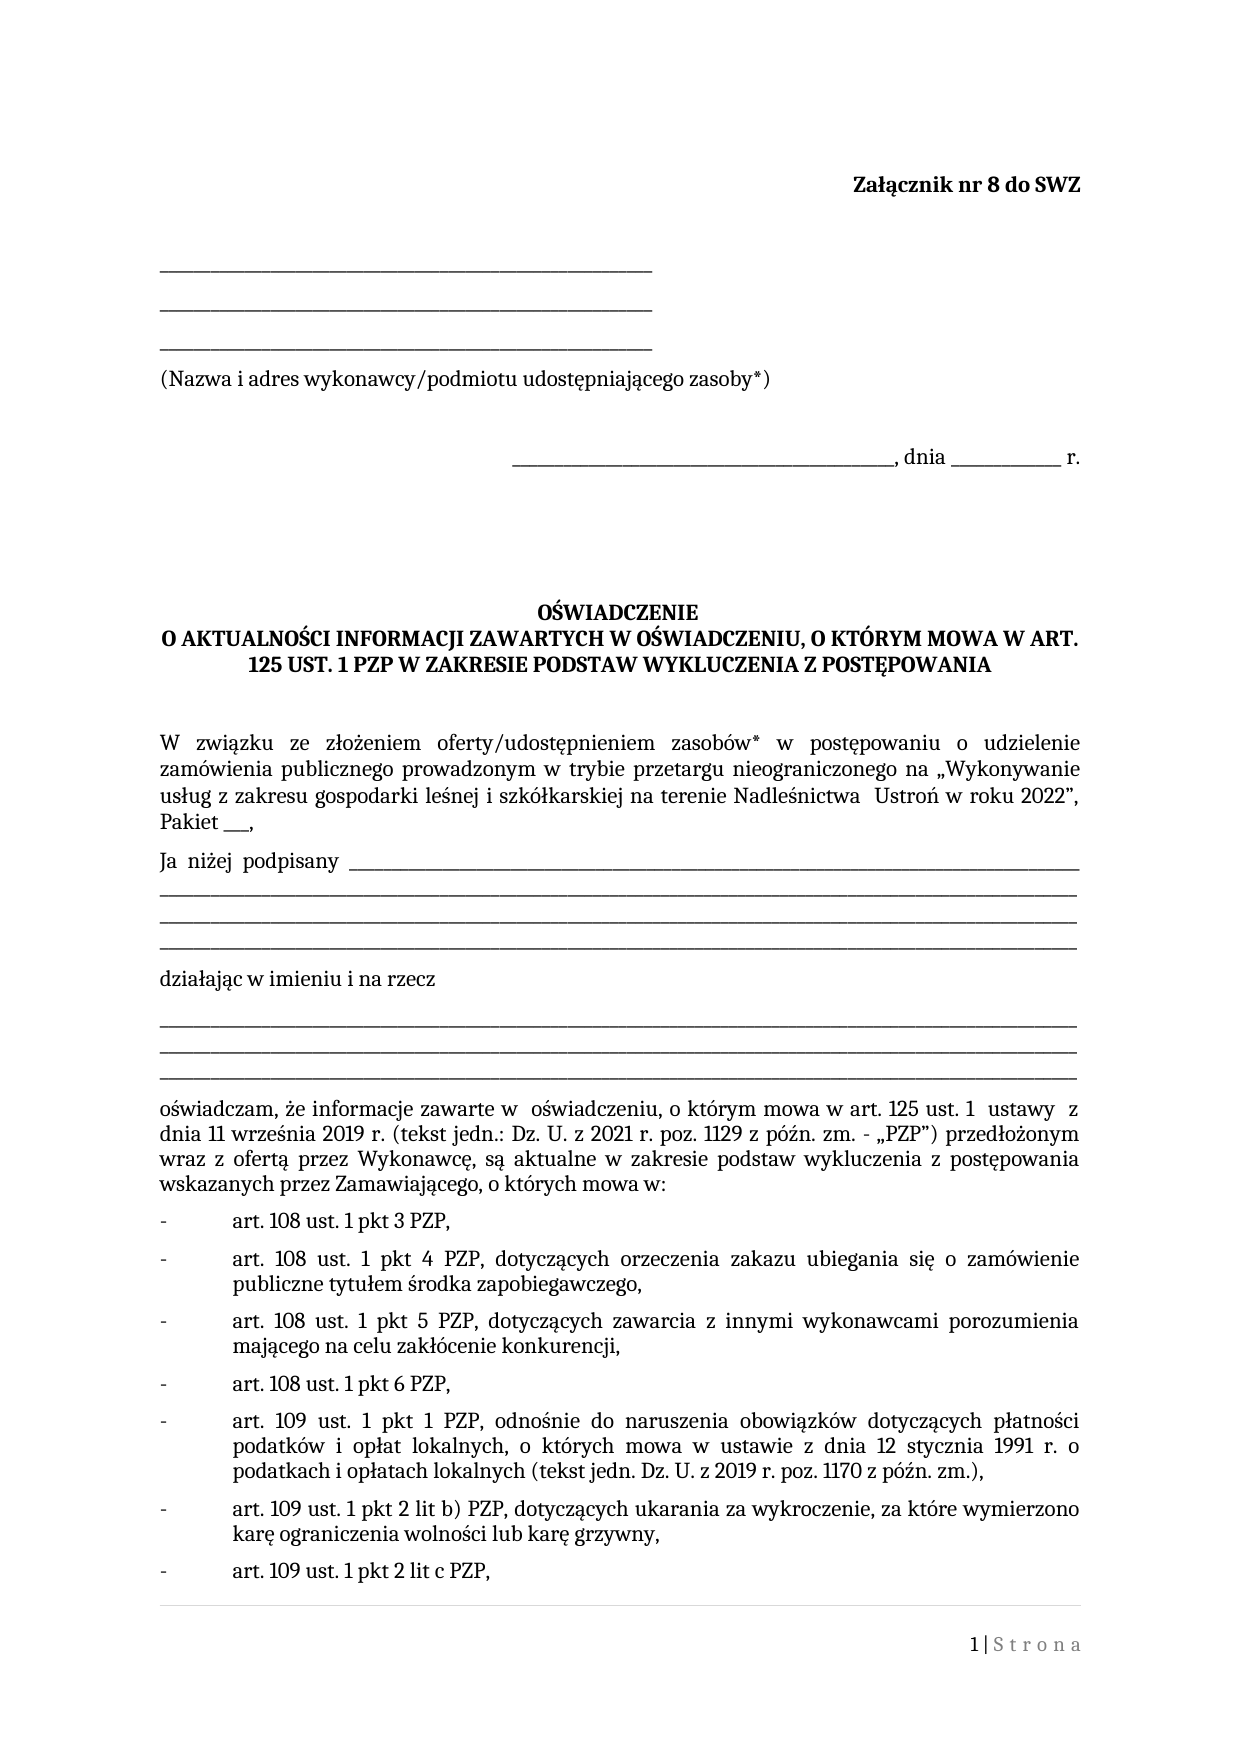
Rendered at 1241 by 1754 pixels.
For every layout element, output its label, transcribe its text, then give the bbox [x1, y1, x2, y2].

text - art. 109 ust. 1 pkt 1 PZP, odnośnie do naruszenia obowiązków dotyczących płatności podatków i opłat lokalnych, o których mowa w ustawie z dnia 12 stycznia 1991 r. o podatkach i opłatach lokalnych (tekst jedn. Dz. U. z 2019 r. poz. 1170 z późn. zm.), [159, 1408, 1081, 1483]
text - art. 108 ust. 1 pkt 4 PZP, dotyczących orzeczenia zakazu ubiegania się o zamówienie publiczne tytułem środka zapobiegawczego, [159, 1246, 1081, 1296]
text W związku ze złożeniem oferty/udostępnieniem zasobów* w postępowaniu o udzielenie zamówienia publicznego prowadzonym w trybie przetargu nieograniczonego na „Wykonywanie usług z zakresu gospodarki leśnej i szkółkarskiej na terenie Nadleśnictwa Ustroń w roku 2022”, Pakiet ___, [159, 730, 1081, 835]
text - art. 108 ust. 1 pkt 5 PZP, dotyczących zawarcia z innymi wykonawcami porozumienia mającego na celu zakłócenie konkurencji, [159, 1308, 1081, 1358]
text - art. 109 ust. 1 pkt 2 lit c PZP, [159, 1558, 1081, 1583]
text działając w imieniu i na rzecz [159, 966, 1081, 992]
text ____________________________________________________________________________________________________________________________________________________________________________________________________________________________________________________________________________________________________________________________________ [159, 1004, 1081, 1083]
text - art. 109 ust. 1 pkt 2 lit b) PZP, dotyczących ukarania za wykroczenie, za które wymierzono karę ograniczenia wolności lub karę grzywny, [159, 1496, 1081, 1546]
text (Nazwa i adres wykonawcy/podmiotu udostępniającego zasoby*) [159, 366, 1081, 393]
text _____________________________________________, dnia _____________ r. [159, 444, 1081, 470]
text Załącznik nr 8 do SWZ [159, 172, 1081, 198]
text __________________________________________________________ [159, 327, 1081, 354]
text OŚWIADCZENIE O AKTUALNOŚCI INFORMACJI ZAWARTYCH W OŚWIADCZENIU, O KTÓRYM MOWA W ART. 125 UST. 1 PZP W ZAKRESIE PODSTAW WYKLUCZENIA Z POSTĘPOWANIA [159, 599, 1081, 678]
text Ja niżej podpisany ______________________________________________________________________________________ ____________________________________________________________________________________________________________________________________________________________________________________________________________________________________________________________________________________________________________________________________ [159, 848, 1081, 953]
text - art. 108 ust. 1 pkt 6 PZP, [159, 1371, 1081, 1396]
text - art. 108 ust. 1 pkt 3 PZP, [159, 1208, 1081, 1233]
text oświadczam, że informacje zawarte w oświadczeniu, o którym mowa w art. 125 ust. 1 ustawy z dnia 11 września 2019 r. (tekst jedn.: Dz. U. z 2021 r. poz. 1129 z późn. zm. - „PZP”) przedłożonym wraz z ofertą przez Wykonawcę, są aktualne w zakresie podstaw wykluczenia z postępowania wskazanych przez Zamawiającego, o których mowa w: [159, 1096, 1081, 1196]
text __________________________________________________________ [159, 250, 1081, 276]
text __________________________________________________________ [159, 288, 1081, 315]
